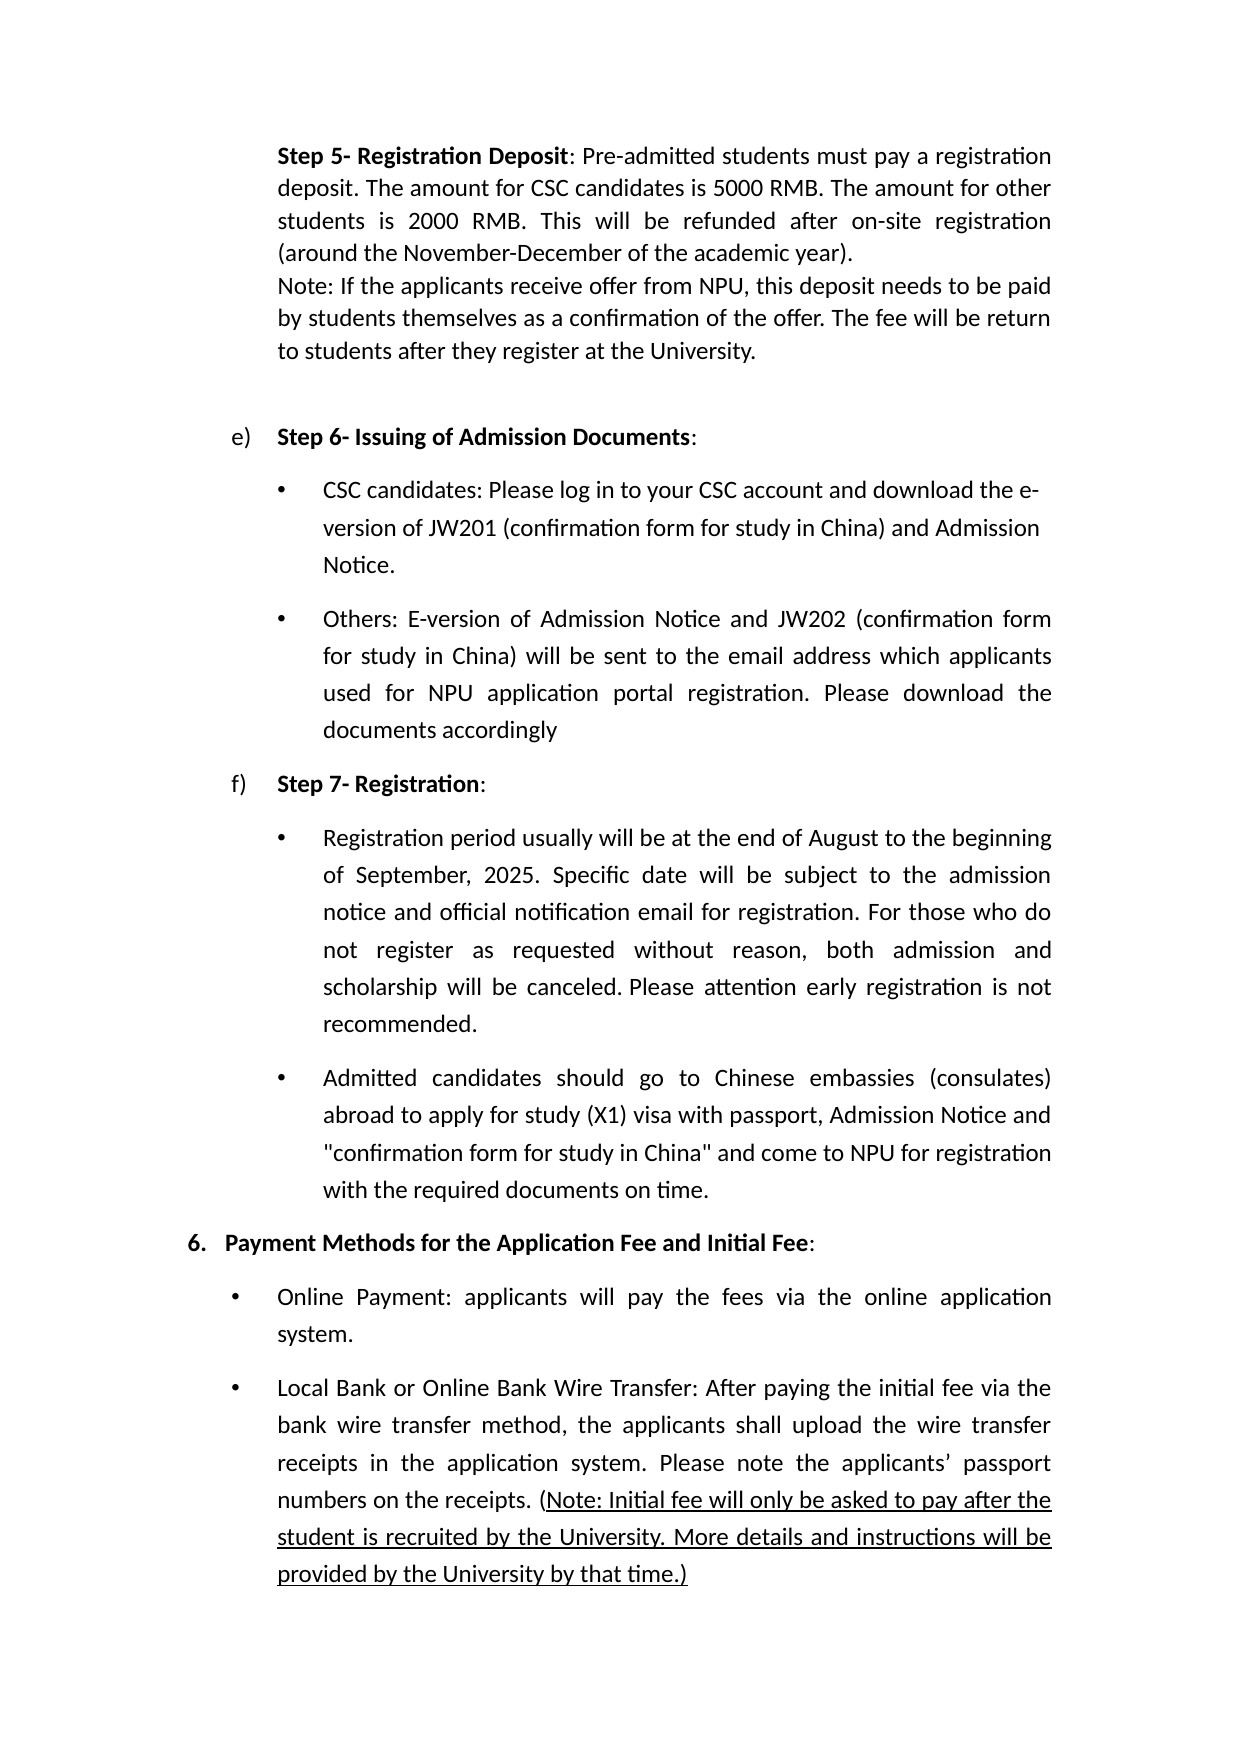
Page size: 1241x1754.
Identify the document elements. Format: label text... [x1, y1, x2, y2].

list Admitted candidates should go to Chinese embassies (consulates) abroad to apply for study (X1) visa with passport, Admission Notice and "confirmation form for study in China" and come to NPU for registration with the required documents on time. [277, 1061, 1053, 1206]
list Payment Methods for the Application Fee and Initial Fee: [187, 1227, 1053, 1259]
list CSC candidates: Please log in to your CSC account and download the e-version of JW201 (confirmation form for study in China) and Admission Notice. [277, 474, 1053, 581]
list Others: E-version of Admission Notice and JW202 (confirmation form for study in China) will be sent to the email address which applicants used for NPU application portal registration. Please download the documents accordingly [277, 602, 1053, 746]
list Step 7- Registration: [231, 767, 1053, 800]
text Step 5- Registration Deposit: Pre-admitted students must pay a registration deposit. The amount for CSC candidates is 5000 RMB. The amount for other students is 2000 RMB. This will be refunded after on-site registration (around the November-December of the academic year). [277, 139, 1053, 269]
list Registration period usually will be at the end of August to the beginning of September, 2025. Specific date will be subject to the admission notice and official notification email for registration. For those who do not register as requested without reason, both admission and scholarship will be canceled. Please attention early registration is not recommended. [277, 821, 1053, 1040]
list Local Bank or Online Bank Wire Transfer: After paying the initial fee via the bank wire transfer method, the applicants shall upload the wire transfer receipts in the application system. Please note the applicants’ passport numbers on the receipts. (Note: Initial fee will only be asked to pay after the student is recruited by the University. More details and instructions will be provided by the University by that time.) [231, 1371, 1053, 1590]
list Step 6- Issuing of Admission Documents: [231, 420, 1053, 452]
text Note: If the applicants receive offer from NPU, this deposit needs to be paid by students themselves as a confirmation of the offer. The fee will be return to students after they register at the University. [277, 269, 1053, 366]
list Online Payment: applicants will pay the fees via the online application system. [231, 1280, 1053, 1350]
